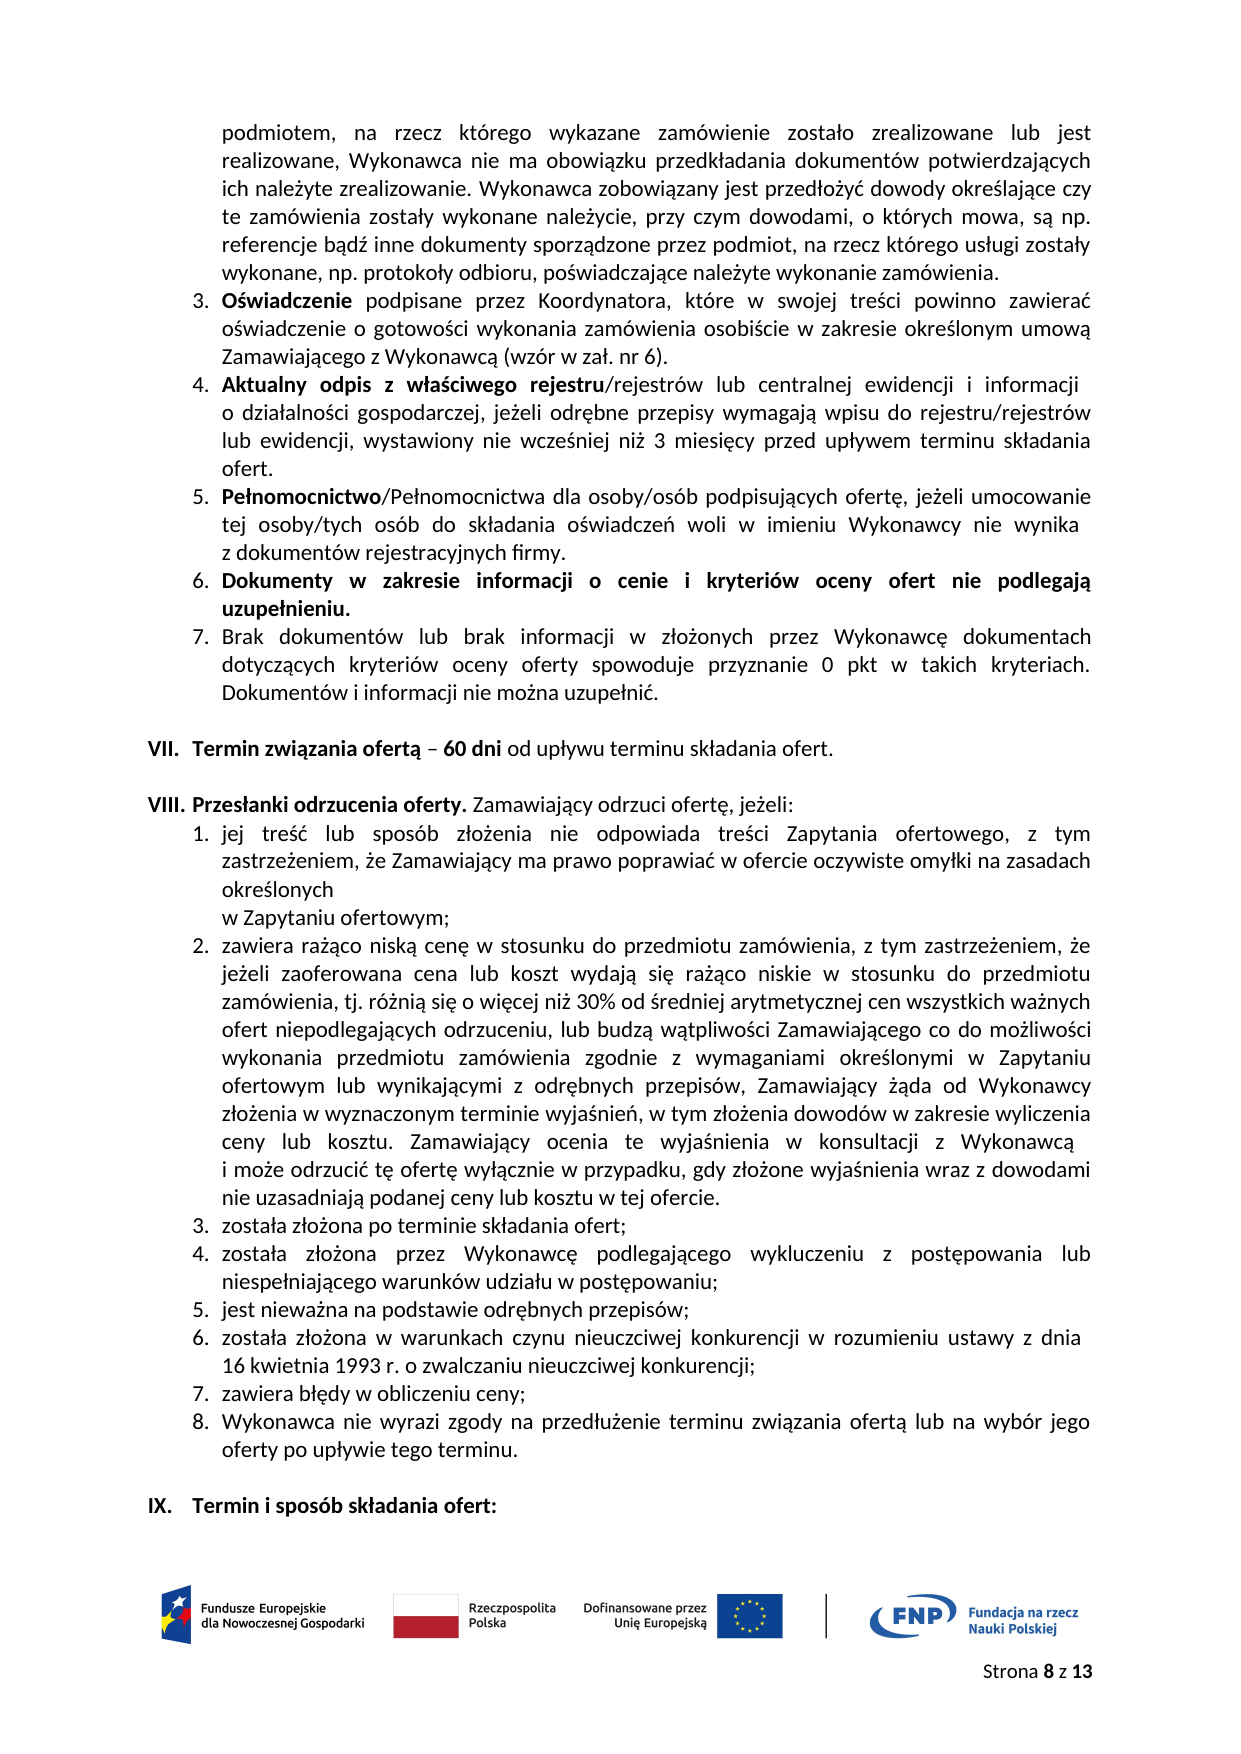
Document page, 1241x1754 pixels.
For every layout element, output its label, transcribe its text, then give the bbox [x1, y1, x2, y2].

list Aktualny odpis z właściwego rejestru/rejestrów lub centralnej ewidencji i informacji o działalności gospodarczej, jeżeli odrębne przepisy wymagają wpisu do rejestru/rejestrów lub ewidencji, wystawiony nie wcześniej niż 3 miesięcy przed upływem terminu składania ofert. [192, 370, 1092, 482]
list zawiera błędy w obliczeniu ceny; [192, 1379, 1092, 1407]
list jej treść lub sposób złożenia nie odpowiada treści Zapytania ofertowego, z tym zastrzeżeniem, że Zamawiający ma prawo poprawiać w ofercie oczywiste omyłki na zasadach określonych w Zapytaniu ofertowym; [192, 819, 1092, 931]
list została złożona przez Wykonawcę podlegającego wykluczeniu z postępowania lub niespełniającego warunków udziału w postępowaniu; [192, 1239, 1092, 1295]
list Wykonawca nie wyrazi zgody na przedłużenie terminu związania ofertą lub na wybór jego oferty po upływie tego terminu. [192, 1407, 1092, 1463]
list została złożona po terminie składania ofert; [192, 1211, 1092, 1239]
list Przesłanki odrzucenia oferty. Zamawiający odrzuci ofertę, jeżeli: [148, 791, 1092, 819]
list Oświadczenie podpisane przez Koordynatora, które w swojej treści powinno zawierać oświadczenie o gotowości wykonania zamówienia osobiście w zakresie określonym umową Zamawiającego z Wykonawcą (wzór w zał. nr 6). [192, 286, 1092, 370]
list została złożona w warunkach czynu nieuczciwej konkurencji w rozumieniu ustawy z dnia 16 kwietnia 1993 r. o zwalczaniu nieuczciwej konkurencji; [192, 1323, 1092, 1379]
list zawiera rażąco niską cenę w stosunku do przedmiotu zamówienia, z tym zastrzeżeniem, że jeżeli zaoferowana cena lub koszt wydają się rażąco niskie w stosunku do przedmiotu zamówienia, tj. różnią się o więcej niż 30% od średniej arytmetycznej cen wszystkich ważnych ofert niepodlegających odrzuceniu, lub budzą wątpliwości Zamawiającego co do możliwości wykonania przedmiotu zamówienia zgodnie z wymaganiami określonymi w Zapytaniu ofertowym lub wynikającymi z odrębnych przepisów, Zamawiający żąda od Wykonawcy złożenia w wyznaczonym terminie wyjaśnień, w tym złożenia dowodów w zakresie wyliczenia ceny lub kosztu. Zamawiający ocenia te wyjaśnienia w konsultacji z Wykonawcą i może odrzucić tę ofertę wyłącznie w przypadku, gdy złożone wyjaśnienia wraz z dowodami nie uzasadniają podanej ceny lub kosztu w tej ofercie. [192, 931, 1092, 1211]
list Brak dokumentów lub brak informacji w złożonych przez Wykonawcę dokumentach dotyczących kryteriów oceny oferty spowoduje przyznanie 0 pkt w takich kryteriach. Dokumentów i informacji nie można uzupełnić. [192, 622, 1092, 707]
list Dokumenty w zakresie informacji o cenie i kryteriów oceny ofert nie podlegają uzupełnieniu. [192, 566, 1092, 622]
list Termin związania ofertą – 60 dni od upływu terminu składania ofert. [148, 734, 1092, 763]
list Termin i sposób składania ofert: [148, 1491, 1092, 1519]
list Pełnomocnictwo/Pełnomocnictwa dla osoby/osób podpisujących ofertę, jeżeli umocowanie tej osoby/tych osób do składania oświadczeń woli w imieniu Wykonawcy nie wynika z dokumentów rejestracyjnych firmy. [192, 482, 1092, 566]
list jest nieważna na podstawie odrębnych przepisów; [192, 1295, 1092, 1323]
picture [147, 1571, 1093, 1659]
